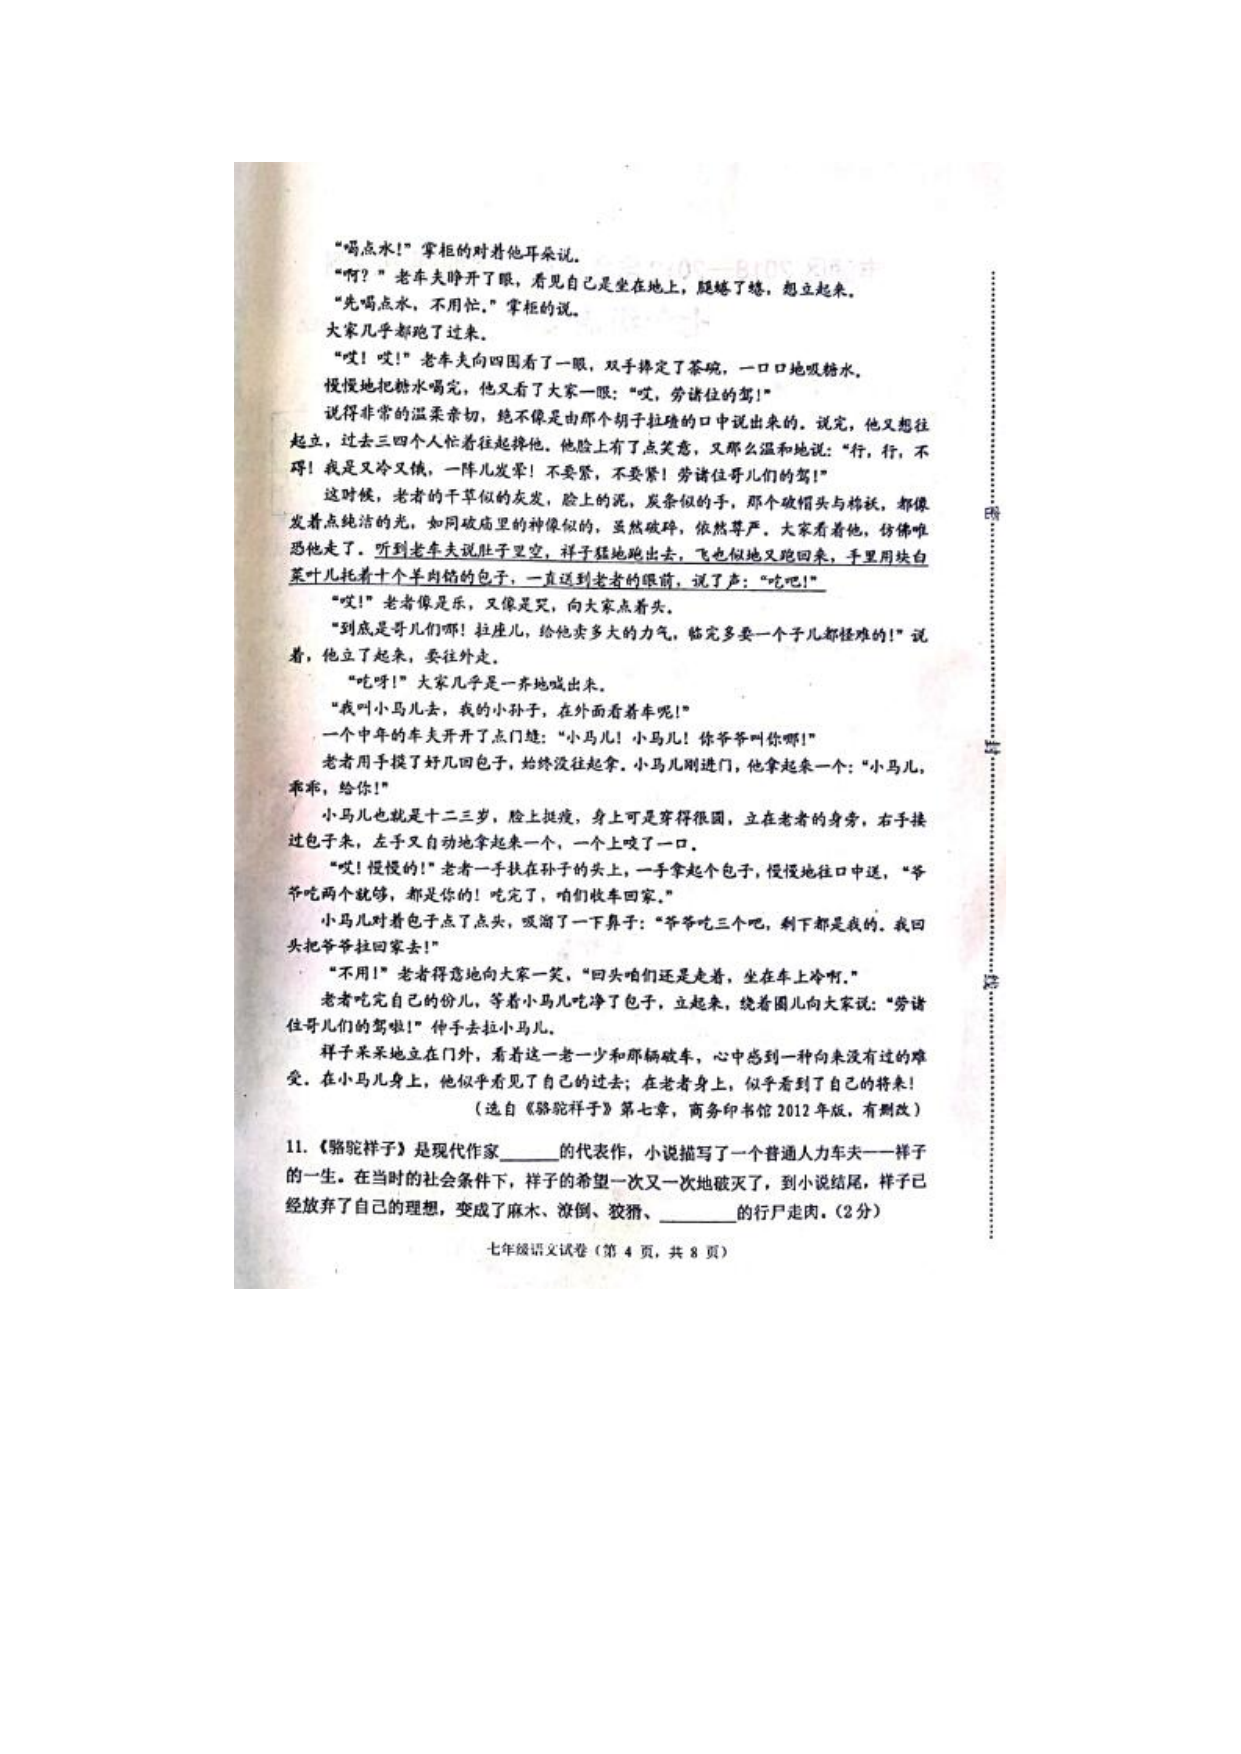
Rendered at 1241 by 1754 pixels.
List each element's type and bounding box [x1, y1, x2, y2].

picture [234, 162, 1007, 1289]
